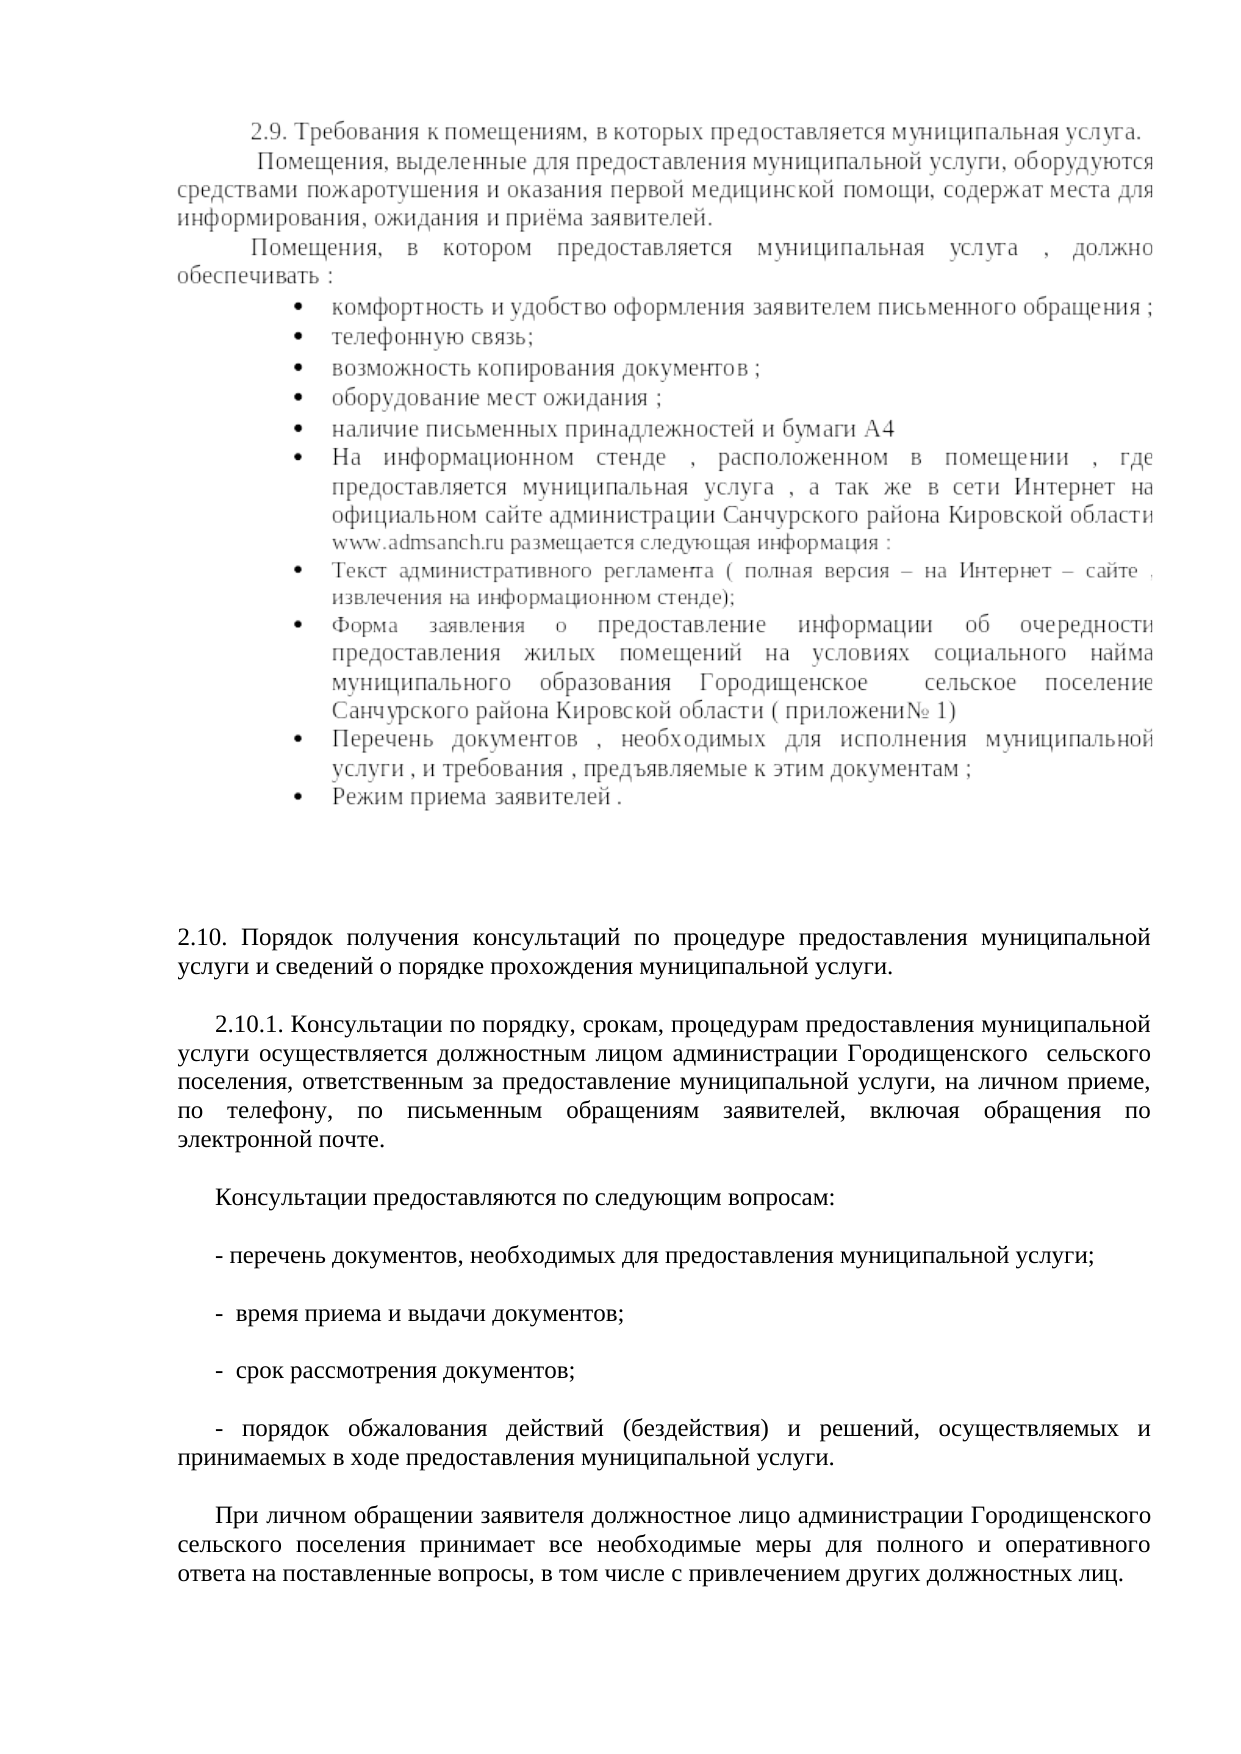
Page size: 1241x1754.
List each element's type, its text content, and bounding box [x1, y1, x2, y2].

text - перечень документов, необходимых для предоставления муниципальной услуги; [177, 1240, 1152, 1268]
text 2.10. Порядок получения консультаций по процедуре предоставления муниципальной услуги и сведений о порядке прохождения муниципальной услуги. [177, 118, 1152, 980]
text - срок рассмотрения документов; [177, 1356, 1152, 1384]
text - порядок обжалования действий (бездействия) и решений, осуществляемых и принимаемых в ходе предоставления муниципальной услуги. [177, 1413, 1152, 1471]
text 2.10.1. Консультации по порядку, срокам, процедурам предоставления муниципальной услуги осуществляется должностным лицом администрации Городищенского сельского поселения, ответственным за предоставление муниципальной услуги, на личном приеме, по телефону, по письменным обращениям заявителей, включая обращения по электронной почте. [177, 1009, 1152, 1153]
text - время приема и выдачи документов; [177, 1298, 1152, 1326]
text При личном обращении заявителя должностное лицо администрации Городищенского сельского поселения принимает все необходимые меры для полного и оперативного ответа на поставленные вопросы, в том числе с привлечением других должностных лиц. [177, 1500, 1152, 1586]
text Консультации предоставляются по следующим вопросам: [177, 1182, 1152, 1211]
